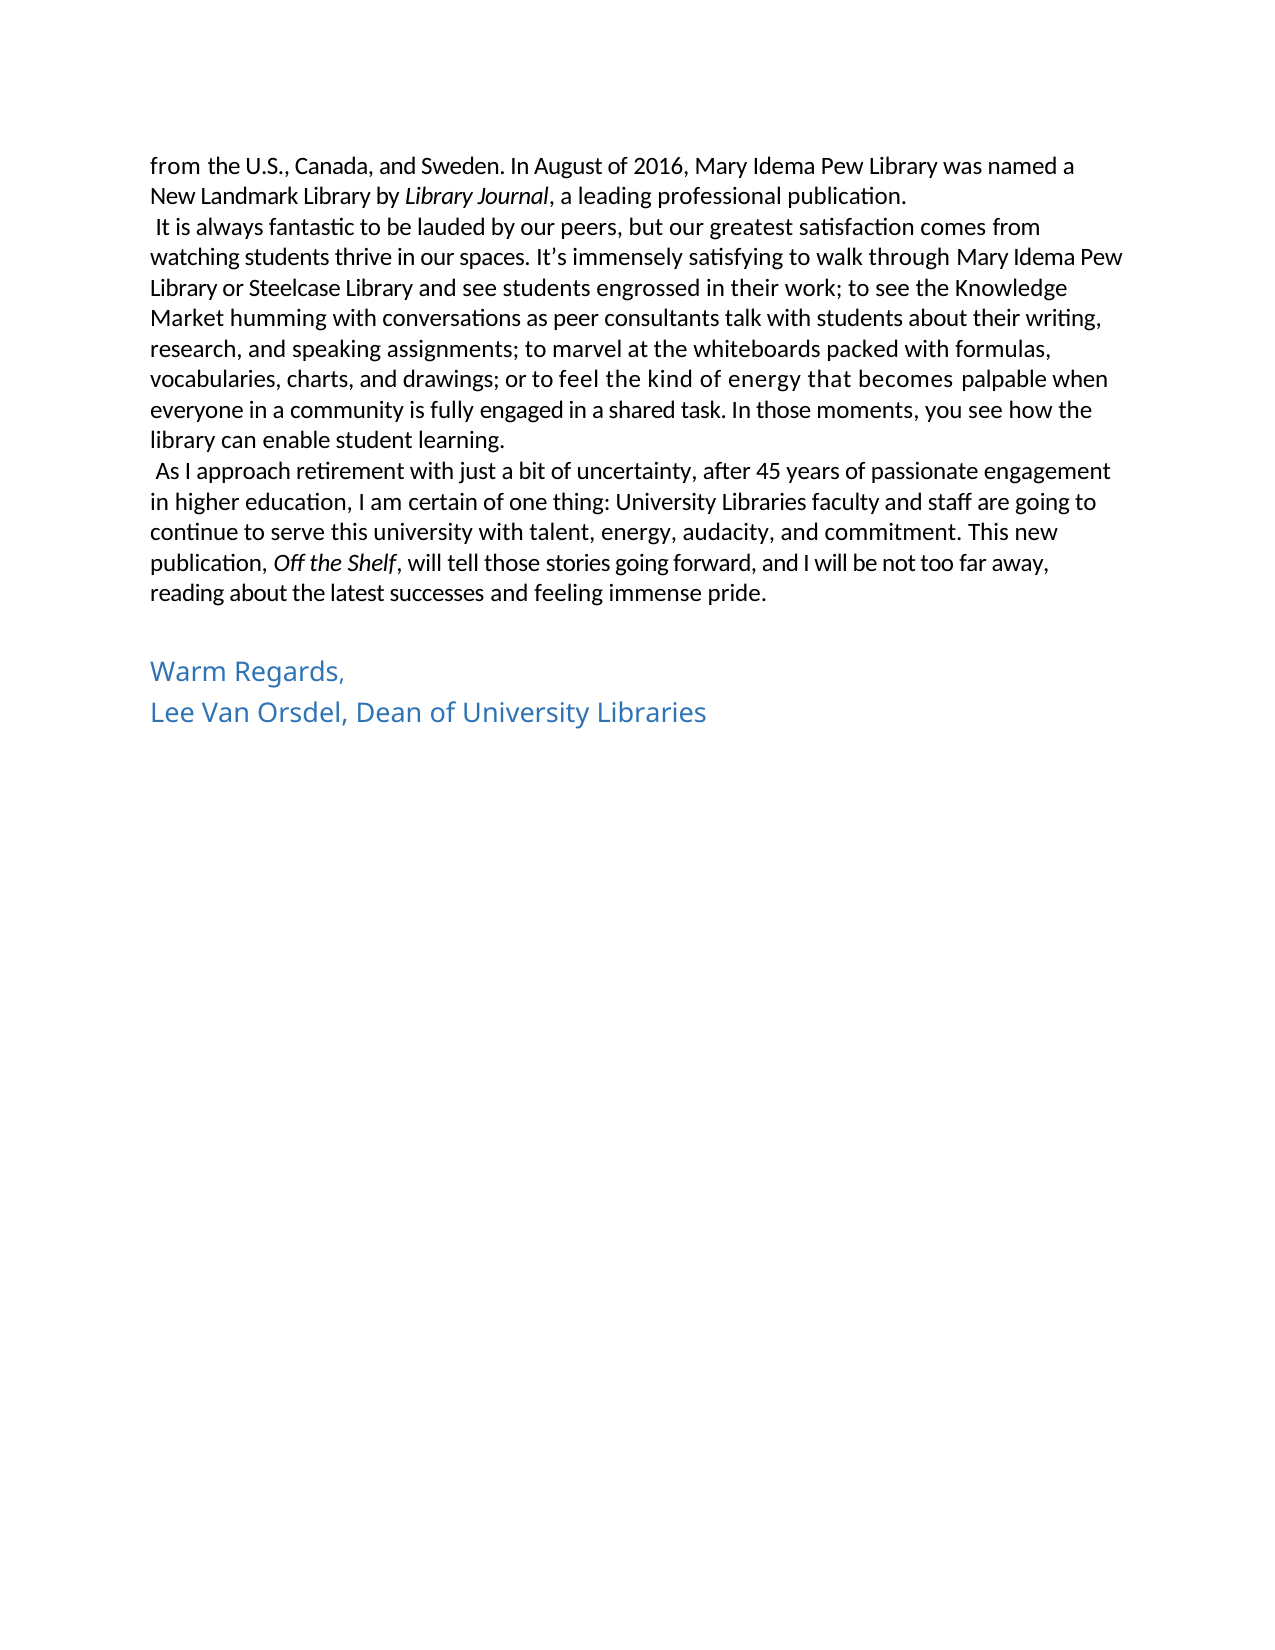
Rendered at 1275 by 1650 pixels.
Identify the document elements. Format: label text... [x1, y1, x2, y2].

text As I approach retirement with just a bit of uncertainty, after 45 years of passionate engagement in higher education, I am certain of one thing: University Libraries faculty and staff are going to continue to serve this university with talent, energy, audacity, and commitment. This new publication, Off the Shelf, will tell those stories going forward, and I will be not too far away, reading about the latest successes and feeling immense pride. [150, 455, 1125, 608]
text It is always fantastic to be lauded by our peers, but our greatest satisfaction comes from watching students thrive in our spaces. It’s immensely satisfying to walk through Mary Idema Pew Library or Steelcase Library and see students engrossed in their work; to see the Knowledge Market humming with conversations as peer consultants talk with students about their writing, research, and speaking assignments; to marvel at the whiteboards packed with formulas, vocabularies, charts, and drawings; or to feel the kind of energy that becomes palpable when everyone in a community is fully engaged in a shared task. In those moments, you see how the library can enable student learning. [150, 211, 1125, 455]
subtitle Warm Regards, [150, 653, 1125, 690]
subtitle Lee Van Orsdel, Dean of University Libraries [150, 694, 1125, 731]
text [150, 150, 1125, 211]
